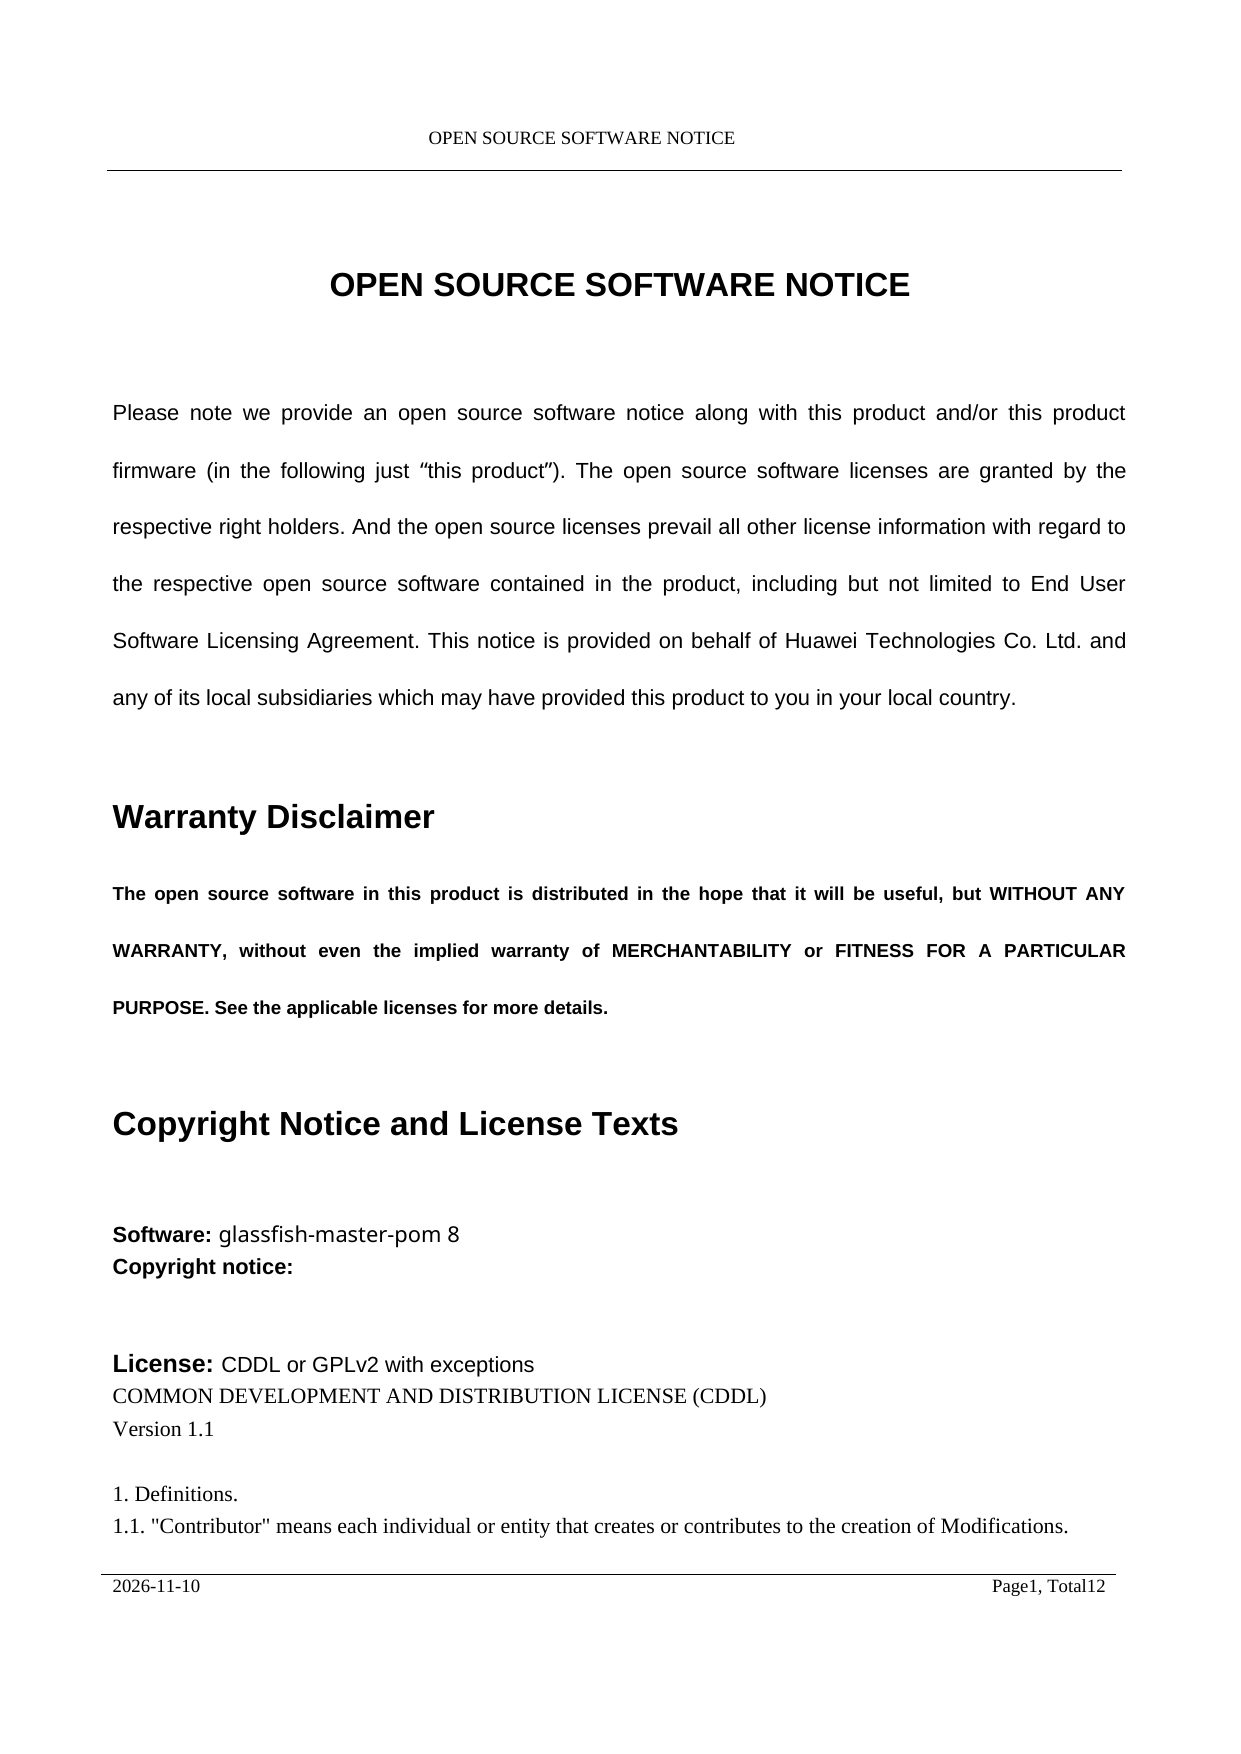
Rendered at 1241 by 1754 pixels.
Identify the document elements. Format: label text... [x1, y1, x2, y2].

text OPEN SOURCE SOFTWARE NOTICE [112, 251, 1128, 316]
text COMMON DEVELOPMENT AND DISTRIBUTION LICENSE (CDDL) [112, 1380, 1128, 1412]
text 1.1. "Contributor" means each individual or entity that creates or contributes to the creation of Modifications. [112, 1510, 1128, 1542]
text The open source software in this product is distributed in the hope that it will be useful, but WITHOUT ANY WARRANTY, without even the implied warranty of MERCHANTABILITY or FITNESS FOR A PARTICULAR PURPOSE. See the applicable licenses for more details. [112, 877, 1128, 1024]
text Software: glassfish-master-pom 8 [112, 1217, 1128, 1250]
text Copyright Notice and License Texts [112, 1091, 1128, 1156]
text Version 1.1 [112, 1412, 1128, 1445]
text Warranty Disclaimer [112, 784, 1128, 849]
text License: CDDL or GPLv2 with exceptions [112, 1347, 1128, 1380]
text 1. Definitions. [112, 1477, 1128, 1510]
text Copyright notice: [112, 1250, 1128, 1331]
text Please note we provide an open source software notice along with this product and/or this product firmware (in the following just “this product”). The open source software licenses are granted by the respective right holders. And the open source licenses prevail all other license information with regard to the respective open source software contained in the product, including but not limited to End User Software Licensing Agreement. This notice is provided on behalf of Huawei Technologies Co. Ltd. and any of its local subsidiaries which may have provided this product to you in your local country. [112, 397, 1128, 713]
